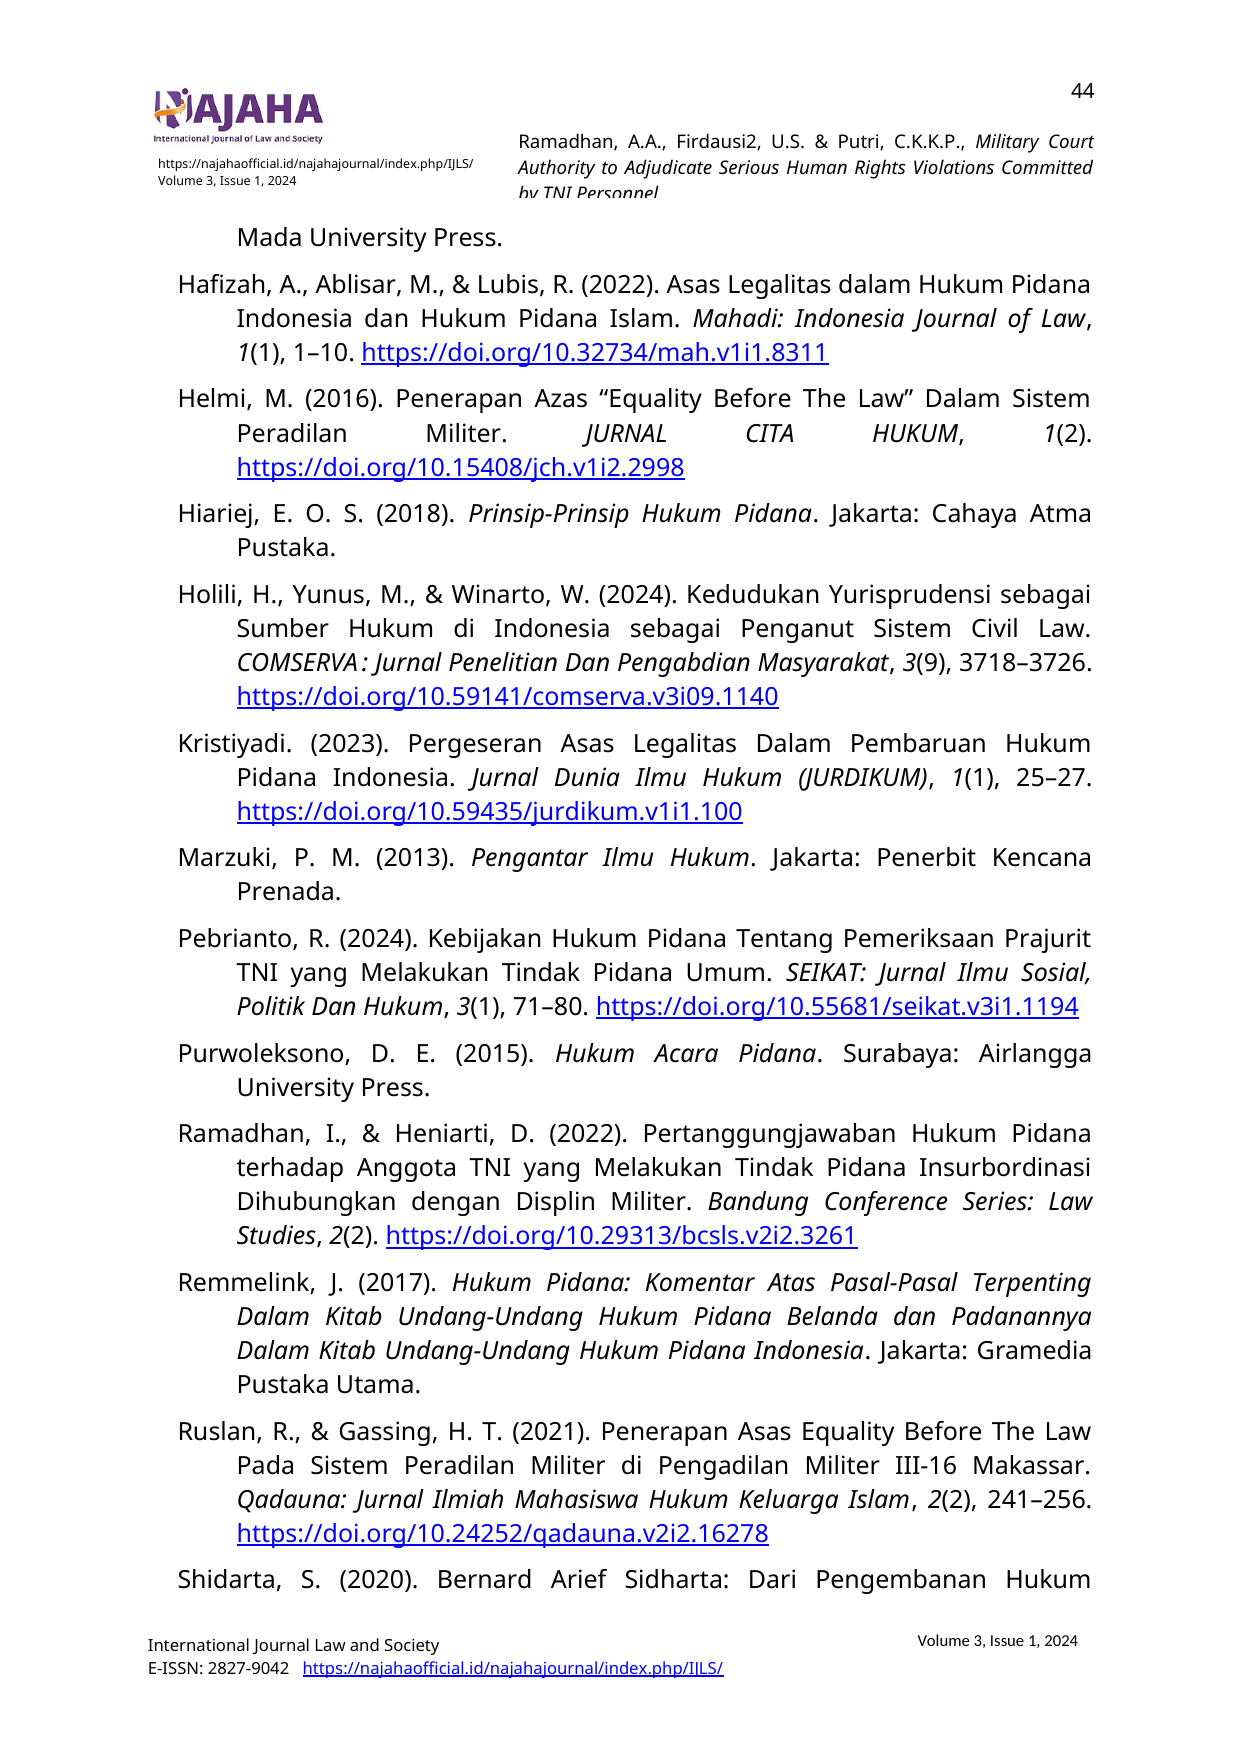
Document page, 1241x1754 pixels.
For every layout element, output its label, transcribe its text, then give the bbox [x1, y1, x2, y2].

text Helmi, M. (2016). Penerapan Azas “Equality Before The Law” Dalam Sistem Peradilan Militer. JURNAL CITA HUKUM, 1(2). https://doi.org/10.15408/jch.v1i2.2998 [177, 381, 1092, 483]
text Ruslan, R., & Gassing, H. T. (2021). Penerapan Asas Equality Before The Law Pada Sistem Peradilan Militer di Pengadilan Militer III-16 Makassar. Qadauna: Jurnal Ilmiah Mahasiswa Hukum Keluarga Islam, 2(2), 241–256. https://doi.org/10.24252/qadauna.v2i2.16278 [177, 1413, 1092, 1549]
text Holili, H., Yunus, M., & Winarto, W. (2024). Kedudukan Yurisprudensi sebagai Sumber Hukum di Indonesia sebagai Penganut Sistem Civil Law. COMSERVA : Jurnal Penelitian Dan Pengabdian Masyarakat, 3(9), 3718–3726. https://doi.org/10.59141/comserva.v3i09.1140 [177, 576, 1092, 713]
text Pebrianto, R. (2024). Kebijakan Hukum Pidana Tentang Pemeriksaan Prajurit TNI yang Melakukan Tindak Pidana Umum. SEIKAT: Jurnal Ilmu Sosial, Politik Dan Hukum, 3(1), 71–80. https://doi.org/10.55681/seikat.v3i1.1194 [177, 921, 1092, 1023]
text Ramadhan, I., & Heniarti, D. (2022). Pertanggungjawaban Hukum Pidana terhadap Anggota TNI yang Melakukan Tindak Pidana Insurbordinasi Dihubungkan dengan Displin Militer. Bandung Conference Series: Law Studies, 2(2). https://doi.org/10.29313/bcsls.v2i2.3261 [177, 1116, 1092, 1252]
text Marzuki, P. M. (2013). Pengantar Ilmu Hukum. Jakarta: Penerbit Kencana Prenada. [177, 840, 1092, 908]
picture [147, 75, 328, 158]
text Remmelink, J. (2017). Hukum Pidana: Komentar Atas Pasal-Pasal Terpenting Dalam Kitab Undang-Undang Hukum Pidana Belanda dan Padanannya Dalam Kitab Undang-Undang Hukum Pidana Indonesia. Jakarta: Gramedia Pustaka Utama. [177, 1264, 1092, 1401]
text Purwoleksono, D. E. (2015). Hukum Acara Pidana. Surabaya: Airlangga University Press. [177, 1035, 1092, 1103]
text Hafizah, A., Ablisar, M., & Lubis, R. (2022). Asas Legalitas dalam Hukum Pidana Indonesia dan Hukum Pidana Islam. Mahadi: Indonesia Journal of Law, 1(1), 1–10. https://doi.org/10.32734/mah.v1i1.8311 [177, 266, 1092, 369]
text Kristiyadi. (2023). Pergeseran Asas Legalitas Dalam Pembaruan Hukum Pidana Indonesia. Jurnal Dunia Ilmu Hukum (JURDIKUM), 1(1), 25–27. https://doi.org/10.59435/jurdikum.v1i1.100 [177, 725, 1092, 827]
text Hadjon, P. M., & Djatmiati, T. (2017). Argumentasi Hukum. Surabaya: Gadjah Mada University Press. [177, 220, 1092, 254]
text Hiariej, E. O. S. (2018). Prinsip-Prinsip Hukum Pidana. Jakarta: Cahaya Atma Pustaka. [177, 496, 1092, 564]
